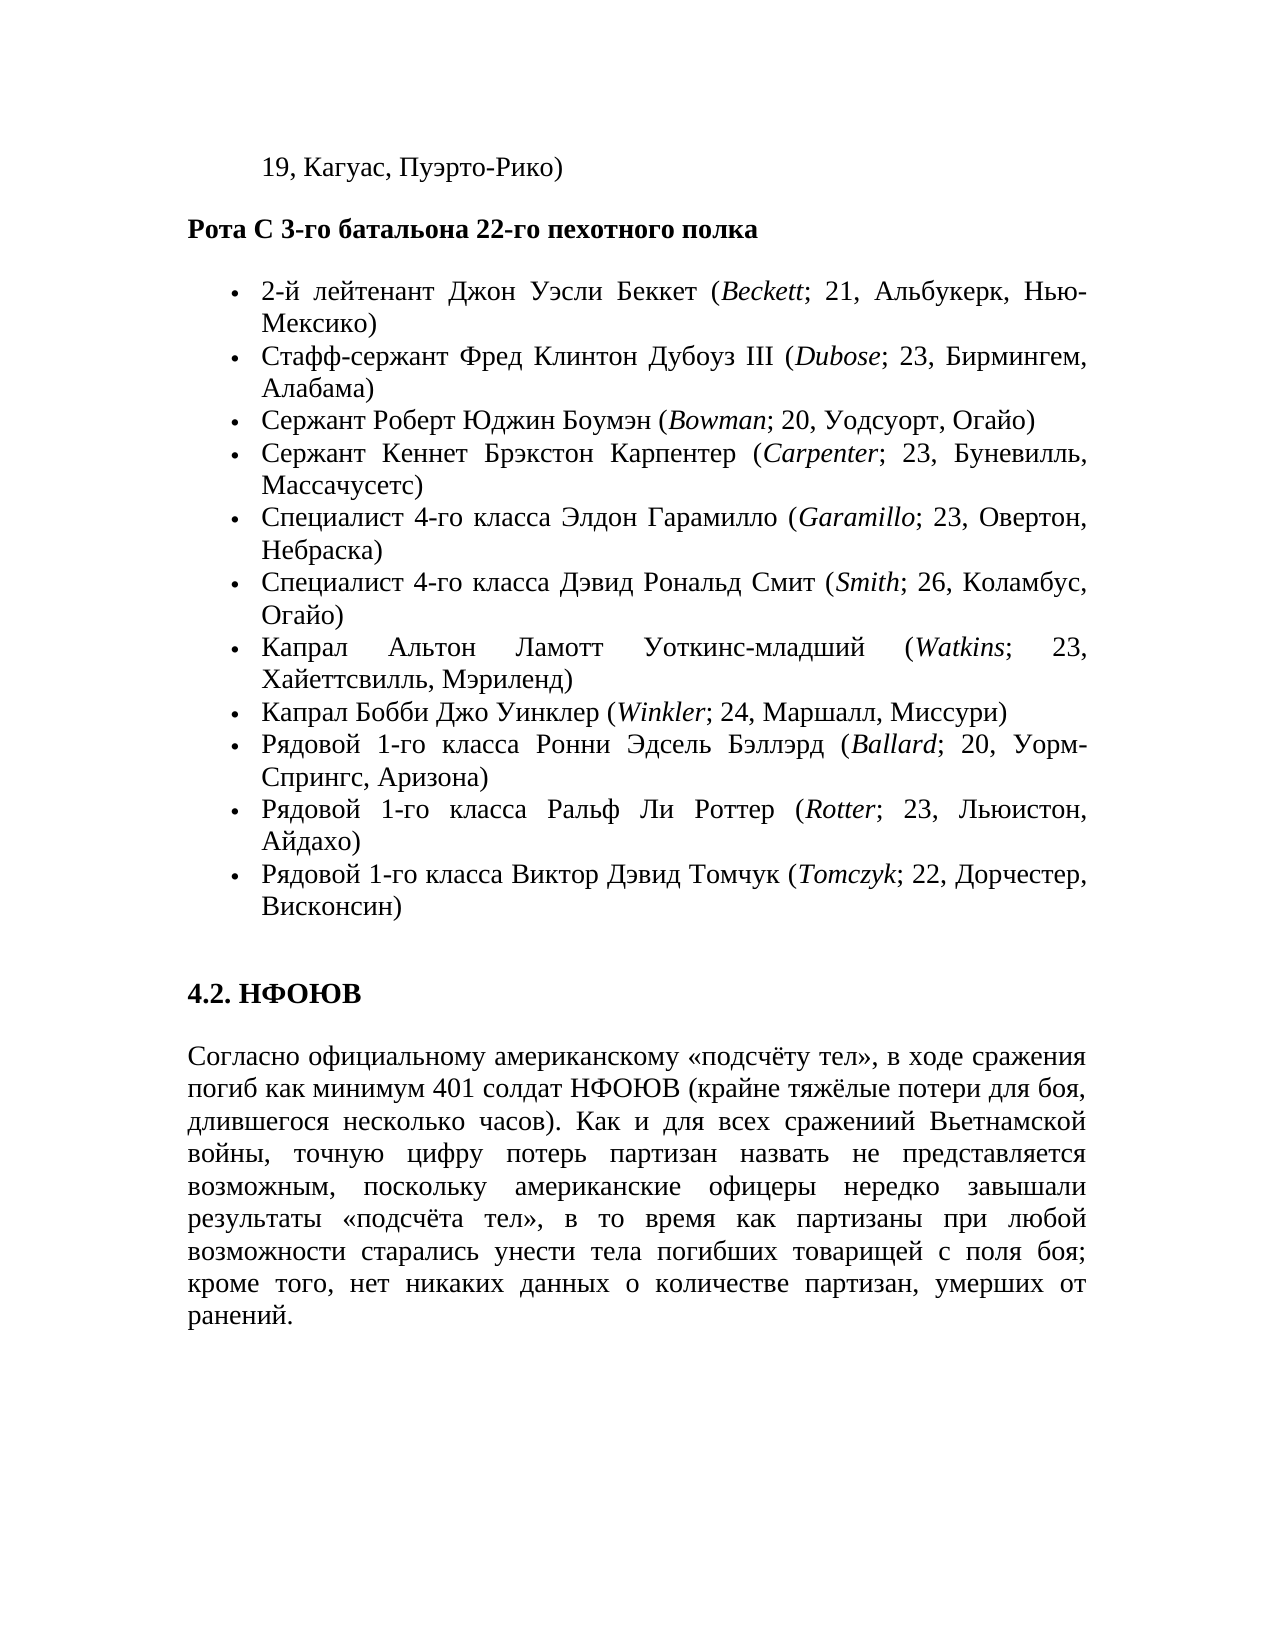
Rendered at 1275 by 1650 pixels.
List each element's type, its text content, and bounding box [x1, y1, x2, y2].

list Рядовой 1-го класса Ронни Эдсель Бэллэрд (Ballard; 20, Уорм-Спрингс, Аризона) [232, 727, 1087, 792]
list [232, 150, 1087, 182]
list Рядовой 1-го класса Виктор Дэвид Томчук (Tomczyk; 22, Дорчестер, Висконсин) [232, 857, 1087, 922]
list Сержант Роберт Юджин Боумэн (Bowman; 20, Уодсуорт, Огайо) [232, 403, 1087, 436]
list Специалист 4-го класса Элдон Гарамилло (Garamillo; 23, Овертон, Небраска) [232, 501, 1087, 565]
list Капрал Альтон Ламотт Уоткинс-младший (Watkins; 23, Хайеттсвилль, Мэриленд) [232, 630, 1087, 695]
text Рота C 3-го батальона 22-го пехотного полка [187, 212, 1087, 244]
list Стафф-сержант Фред Клинтон Дубоуз III (Dubose; 23, Бирмингем, Алабама) [232, 338, 1087, 403]
list Сержант Кеннет Брэкстон Карпентер (Carpenter; 23, Буневилль, Массачусетс) [232, 436, 1087, 501]
list Специалист 4-го класса Дэвид Рональд Смит (Smith; 26, Коламбус, Огайо) [232, 565, 1087, 630]
list 2-й лейтенант Джон Уэсли Беккет (Beckett; 21, Альбукерк, Нью-Мексико) [232, 274, 1087, 338]
list 4.2. НФОЮВ [187, 976, 1087, 1010]
text Согласно официальному американскому «подсчёту тел», в ходе сражения погиб как минимум 401 солдат НФОЮВ (крайне тяжёлые потери для боя, длившегося несколько часов). Как и для всех сражениий Вьетнамской войны, точную цифру потерь партизан назвать не представляется возможным, поскольку американские офицеры нередко завышали результаты «подсчёта тел», в то время как партизаны при любой возможности старались унести тела погибших товарищей с поля боя; кроме того, нет никаких данных о количестве партизан, умерших от ранений. [187, 1039, 1087, 1331]
list Капрал Бобби Джо Уинклер (Winkler; 24, Маршалл, Миссури) [232, 695, 1087, 727]
list Рядовой 1-го класса Ральф Ли Роттер (Rotter; 23, Льюистон, Айдахо) [232, 792, 1087, 857]
